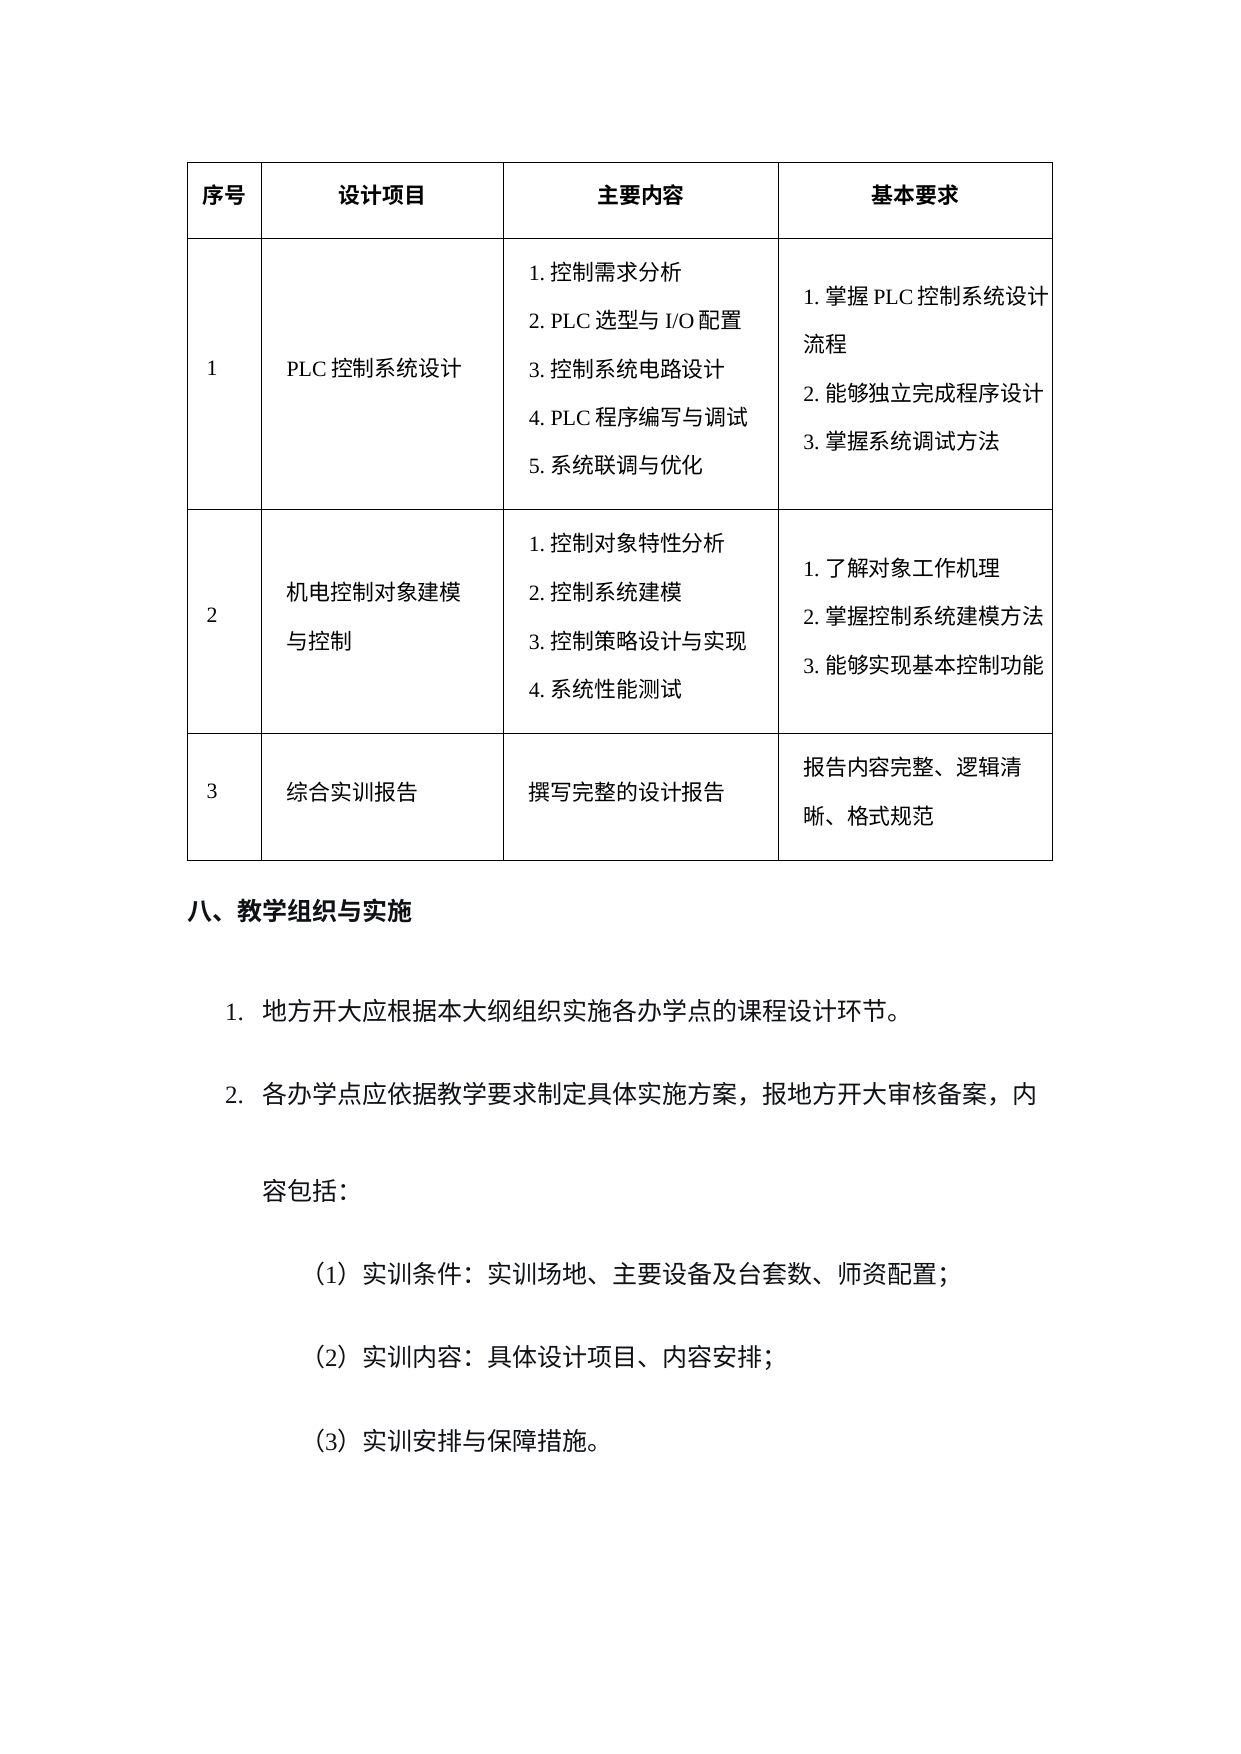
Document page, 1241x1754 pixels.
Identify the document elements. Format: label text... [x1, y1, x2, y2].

table_cell 1. 控制需求分析 2. PLC选型与I/O配置 3. 控制系统电路设计 4. PLC程序编写与调试 5. 系统联调与优化 [504, 239, 778, 509]
text （2）实训内容：具体设计项目、内容安排； [300, 1323, 1053, 1388]
table_header 序号 [188, 163, 261, 237]
table_cell 1. 控制对象特性分析 2. 控制系统建模 3. 控制策略设计与实现 4. 系统性能测试 [504, 510, 778, 733]
table_cell 综合实训报告 [262, 734, 503, 860]
table_header 设计项目 [262, 163, 503, 237]
list 地方开大应根据本大纲组织实施各办学点的课程设计环节。 [225, 977, 1053, 1042]
table_header 基本要求 [779, 163, 1052, 237]
table_header 主要内容 [504, 163, 778, 237]
table_cell 撰写完整的设计报告 [504, 734, 778, 860]
text （3）实训安排与保障措施。 [300, 1407, 1053, 1472]
table_cell 2 [188, 510, 261, 733]
text （1）实训条件：实训场地、主要设备及台套数、师资配置； [300, 1240, 1053, 1305]
table_cell 报告内容完整、逻辑清晰、格式规范 [779, 734, 1052, 860]
table_cell 1 [188, 239, 261, 509]
table_cell 1. 掌握PLC控制系统设计流程 2. 能够独立完成程序设计 3. 掌握系统调试方法 [779, 239, 1052, 509]
table_cell 1. 了解对象工作机理 2. 掌握控制系统建模方法 3. 能够实现基本控制功能 [779, 510, 1052, 733]
table_cell 机电控制对象建模与控制 [262, 510, 503, 733]
list 各办学点应依据教学要求制定具体实施方案，报地方开大审核备案，内容包括： [225, 1060, 1053, 1222]
text 八、教学组织与实施 [187, 877, 1053, 942]
table_cell PLC控制系统设计 [262, 239, 503, 509]
table_cell 3 [188, 734, 261, 860]
